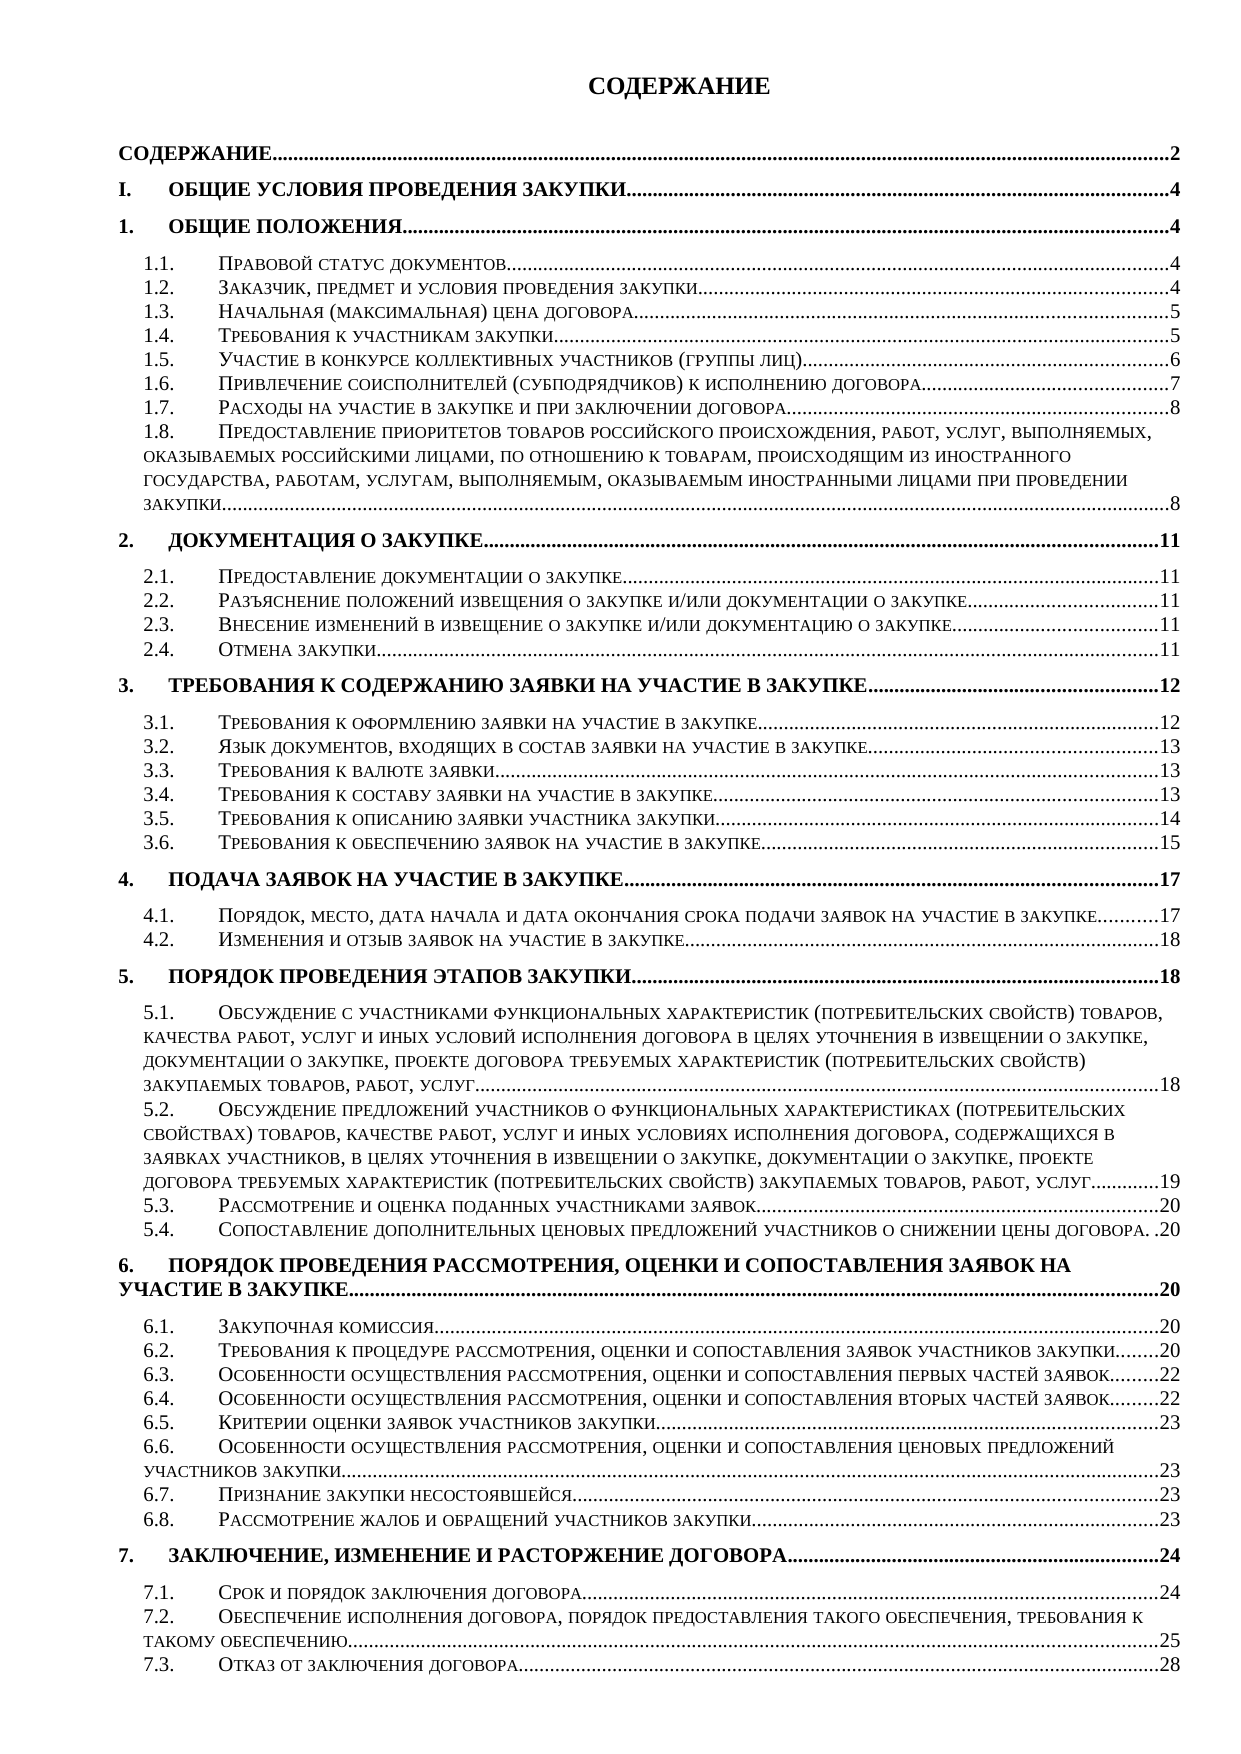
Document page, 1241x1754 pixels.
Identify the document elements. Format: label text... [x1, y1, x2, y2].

text 6.4. Особенности осуществления рассмотрения, оценки и сопоставления вторых частей заявок 22 [143, 1386, 1181, 1410]
text 3. ТРЕБОВАНИЯ К СОДЕРЖАНИЮ ЗАЯВКИ НА УЧАСТИЕ В ЗАКУПКЕ 12 [118, 673, 1181, 697]
text 4.1. Порядок, место, дата начала и дата окончания срока подачи заявок на участие в закупке 17 [143, 903, 1181, 927]
text 3.1. Требования к оформлению заявки на участие в закупке 12 [143, 709, 1181, 734]
text 6. ПОРЯДОК ПРОВЕДЕНИЯ РАССМОТРЕНИЯ, ОЦЕНКИ И СОПОСТАВЛЕНИЯ ЗАЯВОК НА УЧАСТИЕ В ЗАКУПКЕ 20 [118, 1253, 1181, 1301]
text 6.6. Особенности осуществления рассмотрения, оценки и сопоставления ценовых предложений участников закупки 23 [143, 1434, 1181, 1482]
text 1.2. Заказчик, предмет и условия проведения закупки. 4 [143, 274, 1181, 299]
text 7.2. Обеспечение исполнения договора, порядок предоставления такого обеспечения, требования к такому обеспечению 25 [143, 1604, 1181, 1652]
text 5.1. Обсуждение с участниками функциональных характеристик (потребительских свойств) товаров, качества работ, услуг и иных условий исполнения договора в целях уточнения в извещении о закупке, документации о закупке, проекте договора требуемых характеристик (потребительских свойств) закупаемых товаров, работ, услуг 18 [143, 1000, 1181, 1096]
text 1.5. Участие в конкурсе коллективных участников (группы лиц) 6 [143, 347, 1181, 371]
text 2. ДОКУМЕНТАЦИЯ О ЗАКУПКЕ 11 [118, 528, 1181, 552]
text 3.2. Язык документов, входящих в состав заявки на участие в закупке 13 [143, 734, 1181, 758]
text 1.1. Правовой статус документов 4 [143, 251, 1181, 274]
text 1.6. Привлечение соисполнителей (субподрядчиков) к исполнению договора 7 [143, 371, 1181, 395]
text 4.2. Изменения и отзыв заявок на участие в закупке 18 [143, 927, 1181, 951]
subtitle СОДЕРЖАНИЕ [177, 71, 1181, 99]
text СОДЕРЖАНИЕ 2 [118, 141, 1181, 165]
text 2.1. Предоставление документации о закупке 11 [143, 564, 1181, 588]
text 1.7. Расходы на участие в закупке и при заключении договора 8 [143, 395, 1181, 419]
text 6.2. Требования к процедуре рассмотрения, оценки и сопоставления заявок участников закупки 20 [143, 1338, 1181, 1362]
text 6.5. Критерии оценки заявок участников закупки 23 [143, 1410, 1181, 1434]
text 4. ПОДАЧА ЗАЯВОК НА УЧАСТИЕ В ЗАКУПКЕ 17 [118, 866, 1181, 891]
text 6.3. Особенности осуществления рассмотрения, оценки и сопоставления первых частей заявок 22 [143, 1362, 1181, 1386]
text 3.4. Требования к составу заявки на участие в закупке 13 [143, 782, 1181, 806]
text 1.3. Начальная (максимальная) цена договора 5 [143, 299, 1181, 323]
text 2.4. Отмена закупки 11 [143, 636, 1181, 661]
text 7. ЗАКЛЮЧЕНИЕ, ИЗМЕНЕНИЕ И РАСТОРЖЕНИЕ ДОГОВОРА 24 [118, 1543, 1181, 1567]
text I. ОБЩИЕ УСЛОВИЯ ПРОВЕДЕНИЯ закупки 4 [118, 177, 1181, 201]
text 3.6. Требования к обеспечению заявок на участие в закупке 15 [143, 830, 1181, 854]
text 1.4. Требования к участникам закупки 5 [143, 323, 1181, 347]
text 1.8. Предоставление приоритетов товаров российского происхождения, работ, услуг, выполняемых, оказываемых российскими лицами, по отношению к товарам, происходящим из иностранного государства, работам, услугам, выполняемым, оказываемым иностранными лицами при проведении закупки 8 [143, 419, 1181, 515]
text 7.3. Отказ от заключения договора 28 [143, 1652, 1181, 1676]
text 2.3. Внесение изменений в извещение о закупке и/или документацию о закупке 11 [143, 612, 1181, 636]
text 6.7. Признание закупки несостоявшейся 23 [143, 1482, 1181, 1506]
text 5.4. Сопоставление дополнительных ценовых предложений участников о снижении цены договора 20 [143, 1217, 1181, 1241]
text 5.3. Рассмотрение и оценка поданных участниками заявок 20 [143, 1193, 1181, 1217]
text 5. ПОРЯДОК ПРОВЕДЕНИЯ ЭТАПОВ ЗАКУПКИ 18 [118, 964, 1181, 988]
text 3.5. Требования к описанию заявки участника закупки 14 [143, 806, 1181, 830]
text 6.8. Рассмотрение жалоб и обращений участников закупки 23 [143, 1506, 1181, 1531]
text 2.2. Разъяснение положений извещения о закупке и/или документации о закупке 11 [143, 588, 1181, 612]
text 7.1. Срок и порядок заключения договора 24 [143, 1579, 1181, 1604]
text 5.2. Обсуждение предложений участников о функциональных характеристиках (потребительских свойствах) товаров, качестве работ, услуг и иных условиях исполнения договора, содержащихся в заявках участников, в целях уточнения в извещении о закупке, документации о закупке, проекте договора требуемых характеристик (потребительских свойств) закупаемых товаров, работ, услуг 19 [143, 1096, 1181, 1193]
text 1. ОБЩИЕ ПОЛОЖЕНИЯ 4 [118, 214, 1181, 238]
text 3.3. Требования к валюте заявки 13 [143, 758, 1181, 782]
text 6.1. Закупочная комиссия 20 [143, 1314, 1181, 1338]
